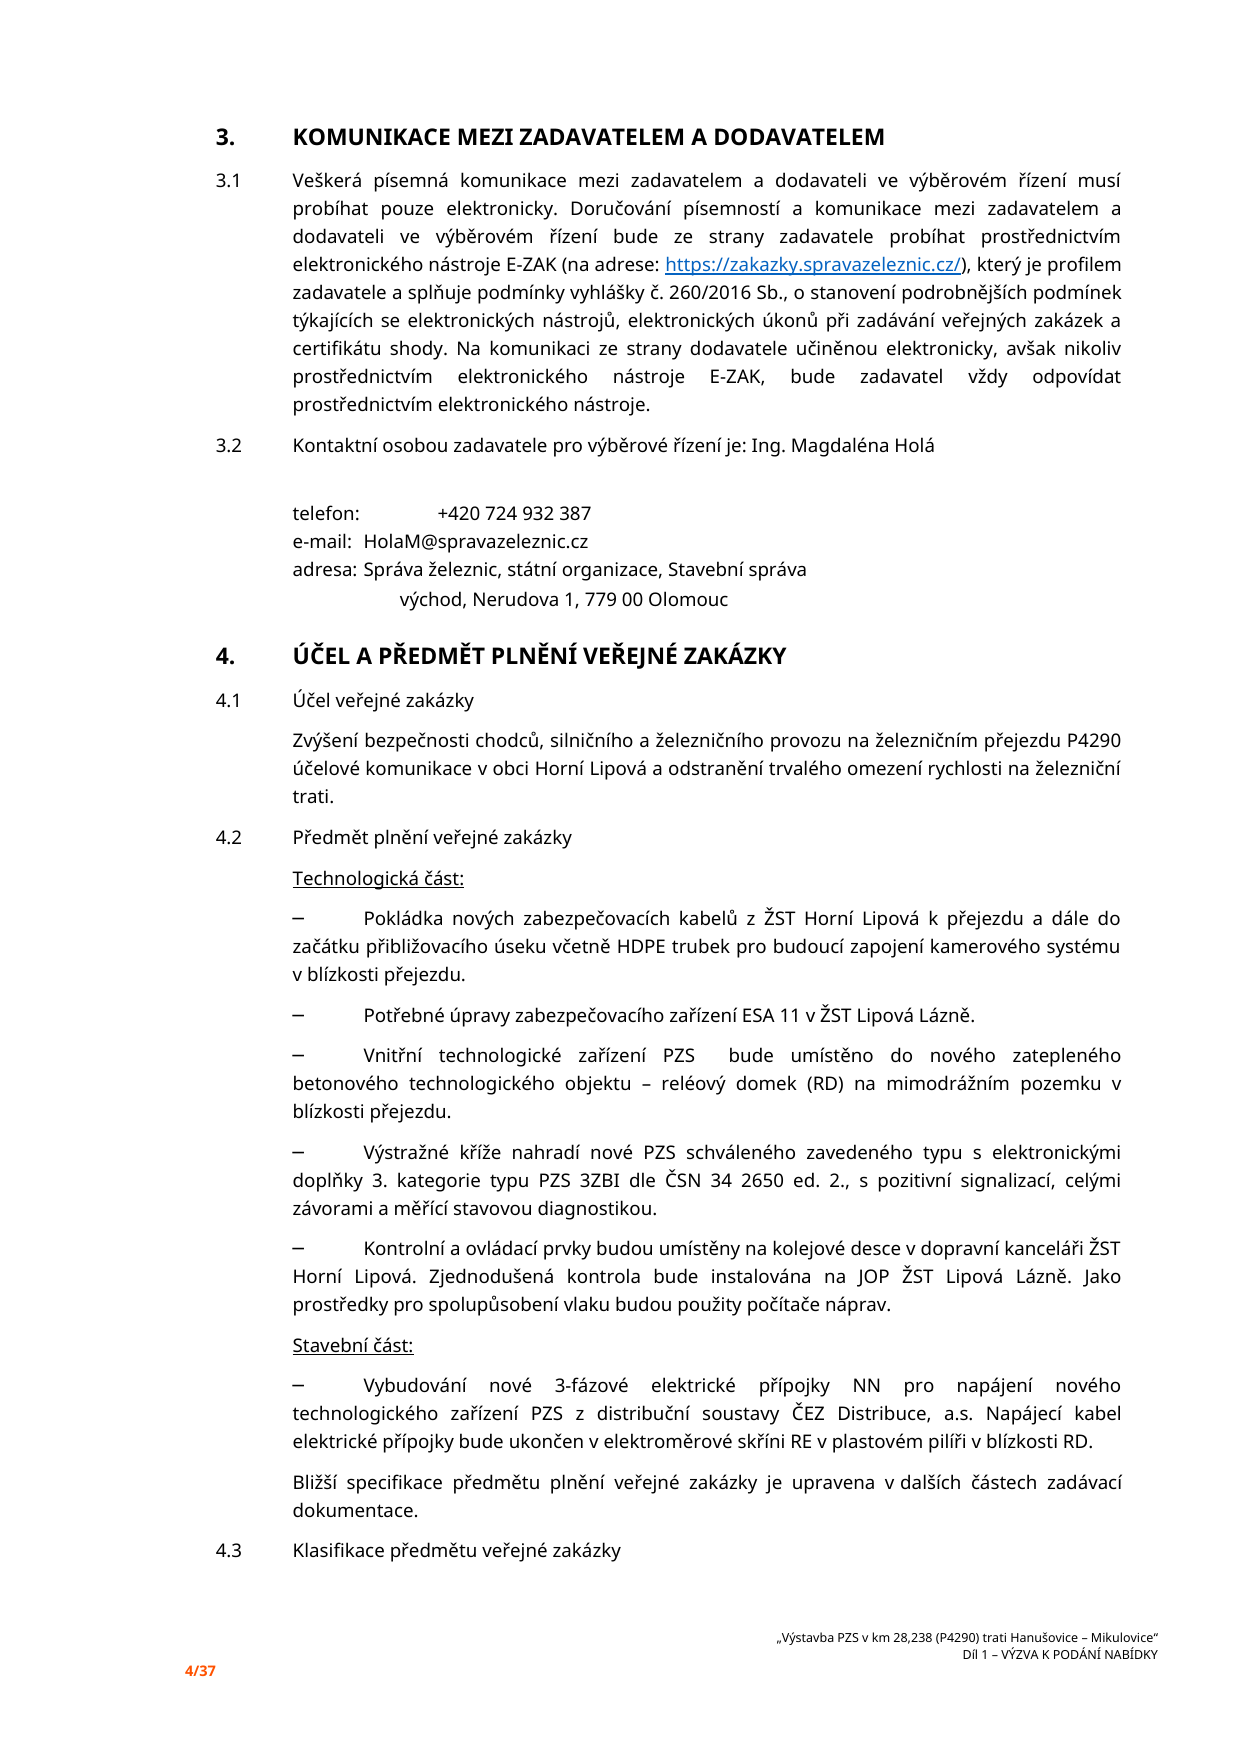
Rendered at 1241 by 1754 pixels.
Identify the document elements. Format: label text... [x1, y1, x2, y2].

text Bližší specifikace předmětu plnění veřejné zakázky je upravena v dalších částech zadávací dokumentace. [292, 1469, 1122, 1523]
text ─ Pokládka nových zabezpečovacích kabelů z ŽST Horní Lipová k přejezdu a dále do začátku přibližovacího úseku včetně HDPE trubek pro budoucí zapojení kamerového systému v blízkosti přejezdu. [292, 905, 1122, 987]
text ÚČEL A PŘEDMĚT PLNĚNÍ VEŘEJNÉ ZAKÁZKY [216, 640, 1122, 672]
text Účel veřejné zakázky [216, 687, 1122, 713]
text Veškerá písemná komunikace mezi zadavatelem a dodavateli ve výběrovém řízení musí probíhat pouze elektronicky. Doručování písemností a komunikace mezi zadavatelem a dodavateli ve výběrovém řízení bude ze strany zadavatele probíhat prostřednictvím elektronického nástroje E-ZAK (na adrese: https://zakazky.spravazeleznic.cz/), který je profilem zadavatele a splňuje podmínky vyhlášky č. 260/2016 Sb., o stanovení podrobnějších podmínek týkajících se elektronických nástrojů, elektronických úkonů při zadávání veřejných zakázek a certifikátu shody. Na komunikaci ze strany dodavatele učiněnou elektronicky, avšak nikoliv prostřednictvím elektronického nástroje E-ZAK, bude zadavatel vždy odpovídat prostřednictvím elektronického nástroje. [216, 167, 1122, 417]
text adresa: Správa železnic, státní organizace, Stavební správa [292, 557, 1122, 582]
text Zvýšení bezpečnosti chodců, silničního a železničního provozu na železničním přejezdu P4290 účelové komunikace v obci Horní Lipová a odstranění trvalého omezení rychlosti na železniční trati. [292, 728, 1122, 809]
text KOMUNIKACE MEZI ZADAVATELEM a DODAVATELEM [216, 121, 1122, 152]
text Stavební část: [292, 1332, 1122, 1358]
text e-mail: HolaM@spravazeleznic.cz [292, 529, 1122, 554]
text Předmět plnění veřejné zakázky [216, 824, 1122, 850]
text ─ Vnitřní technologické zařízení PZS bude umístěno do nového zatepleného betonového technologického objektu – reléový domek (RD) na mimodrážním pozemku v blízkosti přejezdu. [292, 1042, 1122, 1124]
text ─ Vybudování nové 3-fázové elektrické přípojky NN pro napájení nového technologického zařízení PZS z distribuční soustavy ČEZ Distribuce, a.s. Napájecí kabel elektrické přípojky bude ukončen v elektroměrové skříni RE v plastovém pilíři v blízkosti RD. [292, 1373, 1122, 1454]
text východ, Nerudova 1, 779 00 Olomouc [292, 586, 1122, 612]
text ─ Potřebné úpravy zabezpečovacího zařízení ESA 11 v ŽST Lipová Lázně. [292, 1002, 1122, 1027]
text ─ Kontrolní a ovládací prvky budou umístěny na kolejové desce v dopravní kanceláři ŽST Horní Lipová. Zjednodušená kontrola bude instalována na JOP ŽST Lipová Lázně. Jako prostředky pro spolupůsobení vlaku budou použity počítače náprav. [292, 1236, 1122, 1317]
text Kontaktní osobou zadavatele pro výběrové řízení je: Ing. Magdaléna Holá [216, 432, 1122, 458]
text ─ Výstražné kříže nahradí nové PZS schváleného zavedeného typu s elektronickými doplňky 3. kategorie typu PZS 3ZBI dle ČSN 34 2650 ed. 2., s pozitivní signalizací, celými závorami a měřící stavovou diagnostikou. [292, 1139, 1122, 1221]
text telefon: +420 724 932 387 [292, 501, 1122, 526]
text Technologická část: [292, 865, 1122, 890]
text Klasifikace předmětu veřejné zakázky [216, 1538, 1122, 1563]
